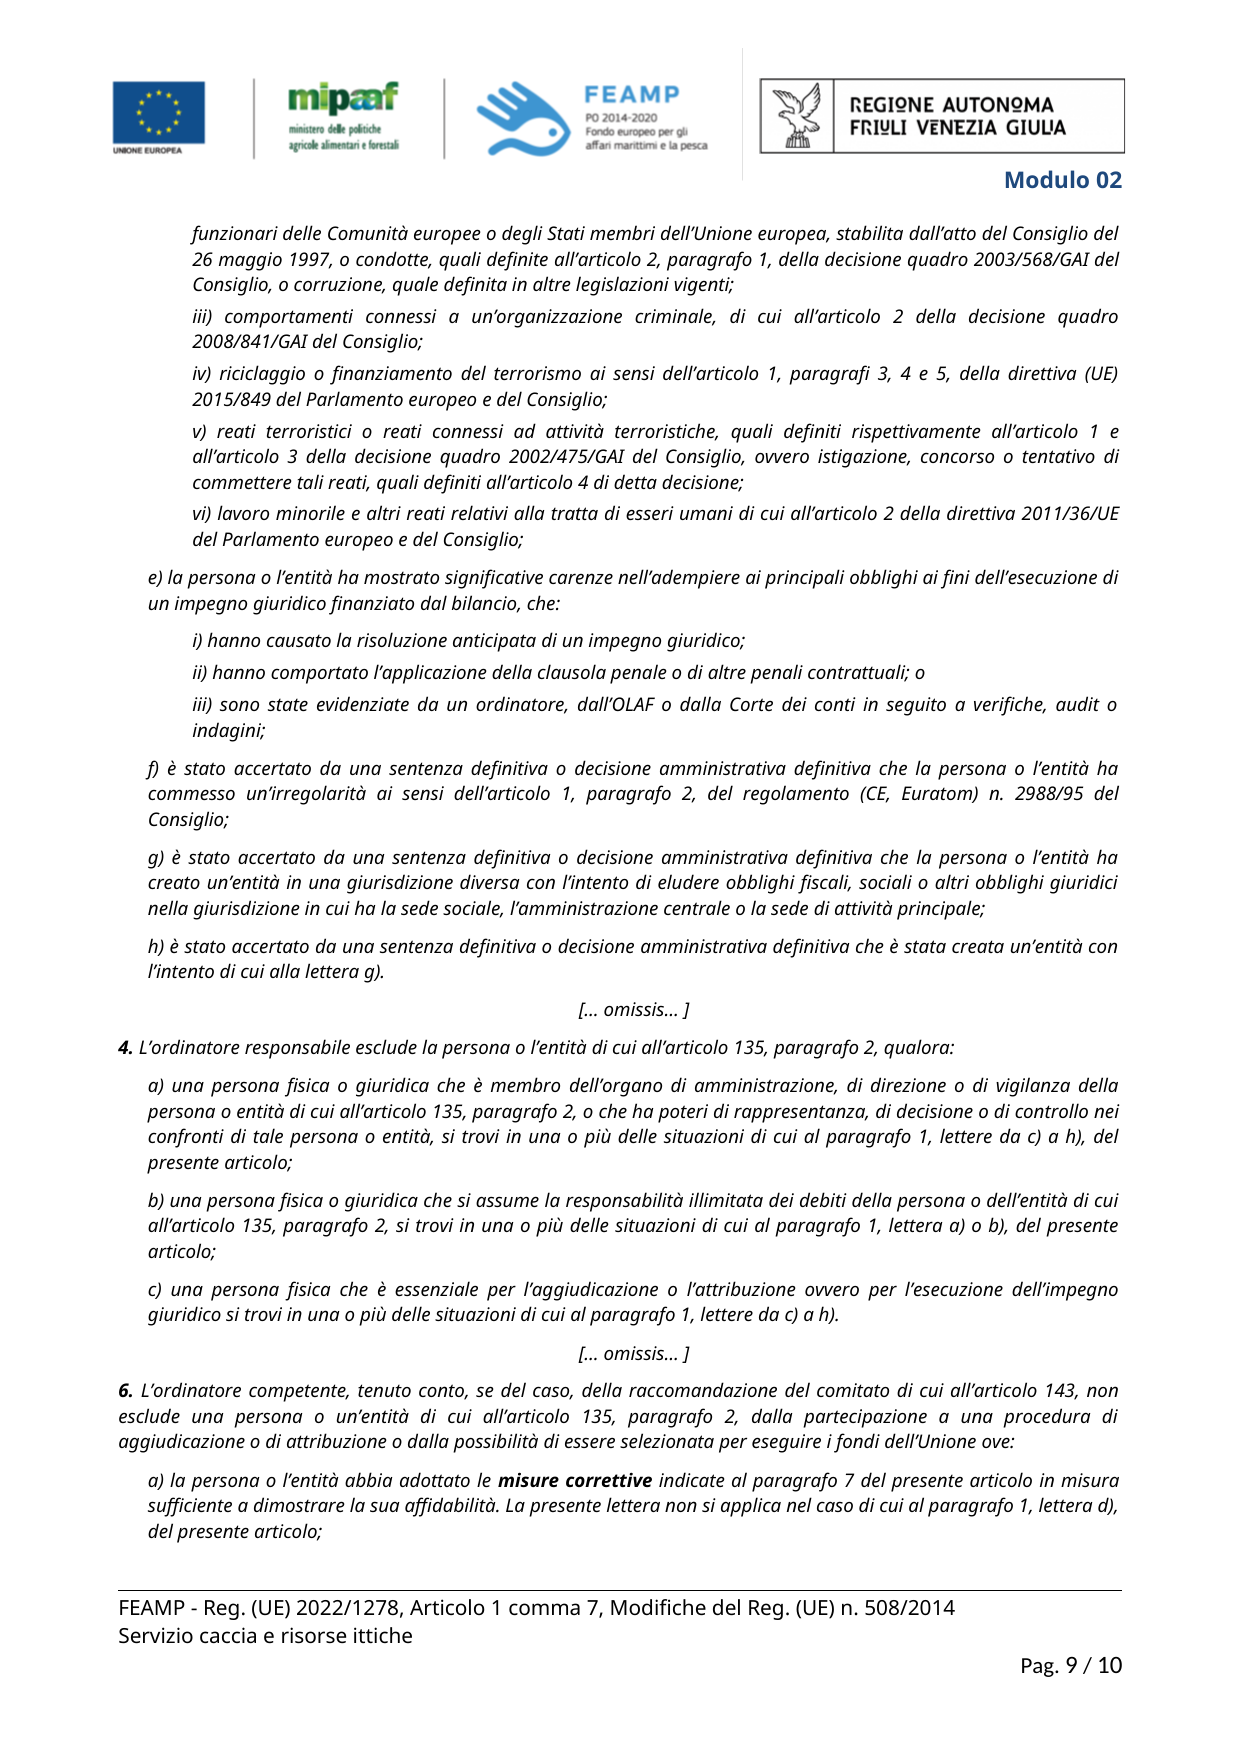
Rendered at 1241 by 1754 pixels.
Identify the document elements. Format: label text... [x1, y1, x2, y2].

picture [76, 48, 1126, 181]
text f) è stato accertato da una sentenza definitiva o decisione amministrativa definitiva che la persona o l’entità ha commesso un’irregolarità ai sensi dell’articolo 1, paragrafo 2, del regolamento (CE, Euratom) n. 2988/95 del Consiglio; [148, 755, 1122, 831]
text 4. L’ordinatore responsabile esclude la persona o l’entità di cui all’articolo 135, paragrafo 2, qualora: [118, 1034, 1122, 1060]
text e) la persona o l’entità ha mostrato significative carenze nell’adempiere ai principali obblighi ai fini dell’esecuzione di un impegno giuridico finanziato dal bilancio, che: [148, 564, 1122, 615]
text ii) hanno comportato l’applicazione della clausola penale o di altre penali contrattuali; o [192, 659, 1122, 685]
text v) reati terroristici o reati connessi ad attività terroristiche, quali definiti rispettivamente all’articolo 1 e all’articolo 3 della decisione quadro 2002/475/GAI del Consiglio, ovvero istigazione, concorso o tentativo di commettere tali reati, quali definiti all’articolo 4 di detta decisione; [192, 418, 1122, 494]
text iii) sono state evidenziate da un ordinatore, dall’OLAF o dalla Corte dei conti in seguito a verifiche, audit o indagini; [192, 691, 1122, 742]
text vi) lavoro minorile e altri reati relativi alla tratta di esseri umani di cui all’articolo 2 della direttiva 2011/36/UE del Parlamento europeo e del Consiglio; [192, 501, 1122, 552]
text iii) comportamenti connessi a un’organizzazione criminale, di cui all’articolo 2 della decisione quadro 2008/841/GAI del Consiglio; [192, 303, 1122, 354]
text h) è stato accertato da una sentenza definitiva o decisione amministrativa definitiva che è stata creata un’entità con l’intento di cui alla lettera g). [148, 933, 1122, 984]
text iv) riciclaggio o finanziamento del terrorismo ai sensi dell’articolo 1, paragrafi 3, 4 e 5, della direttiva (UE) 2015/849 del Parlamento europeo e del Consiglio; [192, 361, 1122, 412]
text b) una persona fisica o giuridica che si assume la responsabilità illimitata dei debiti della persona o dell’entità di cui all’articolo 135, paragrafo 2, si trovi in una o più delle situazioni di cui al paragrafo 1, lettera a) o b), del presente articolo; [148, 1187, 1122, 1264]
text c) una persona fisica che è essenziale per l’aggiudicazione o l’attribuzione ovvero per l’esecuzione dell’impegno giuridico si trovi in una o più delle situazioni di cui al paragrafo 1, lettere da c) a h). [148, 1276, 1122, 1327]
text [… omissis… ] [148, 1340, 1122, 1365]
text a) la persona o l’entità abbia adottato le misure correttive indicate al paragrafo 7 del presente articolo in misura sufficiente a dimostrare la sua affidabilità. La presente lettera non si applica nel caso di cui al paragrafo 1, lettera d), del presente articolo; [148, 1467, 1122, 1543]
text [… omissis… ] [148, 997, 1122, 1022]
text g) è stato accertato da una sentenza definitiva o decisione amministrativa definitiva che la persona o l’entità ha creato un’entità in una giurisdizione diversa con l’intento di eludere obblighi fiscali, sociali o altri obblighi giuridici nella giurisdizione in cui ha la sede sociale, l’amministrazione centrale o la sede di attività principale; [148, 844, 1122, 921]
text i) hanno causato la risoluzione anticipata di un impegno giuridico; [192, 628, 1122, 653]
text a) una persona fisica o giuridica che è membro dell’organo di amministrazione, di direzione o di vigilanza della persona o entità di cui all’articolo 135, paragrafo 2, o che ha poteri di rappresentanza, di decisione o di controllo nei confronti di tale persona o entità, si trovi in una o più delle situazioni di cui al paragrafo 1, lettere da c) a h), del presente articolo; [148, 1073, 1122, 1175]
text 6. L’ordinatore competente, tenuto conto, se del caso, della raccomandazione del comitato di cui all’articolo 143, non esclude una persona o un’entità di cui all’articolo 135, paragrafo 2, dalla partecipazione a una procedura di aggiudicazione o di attribuzione o dalla possibilità di essere selezionata per eseguire i fondi dell’Unione ove: [118, 1378, 1122, 1454]
